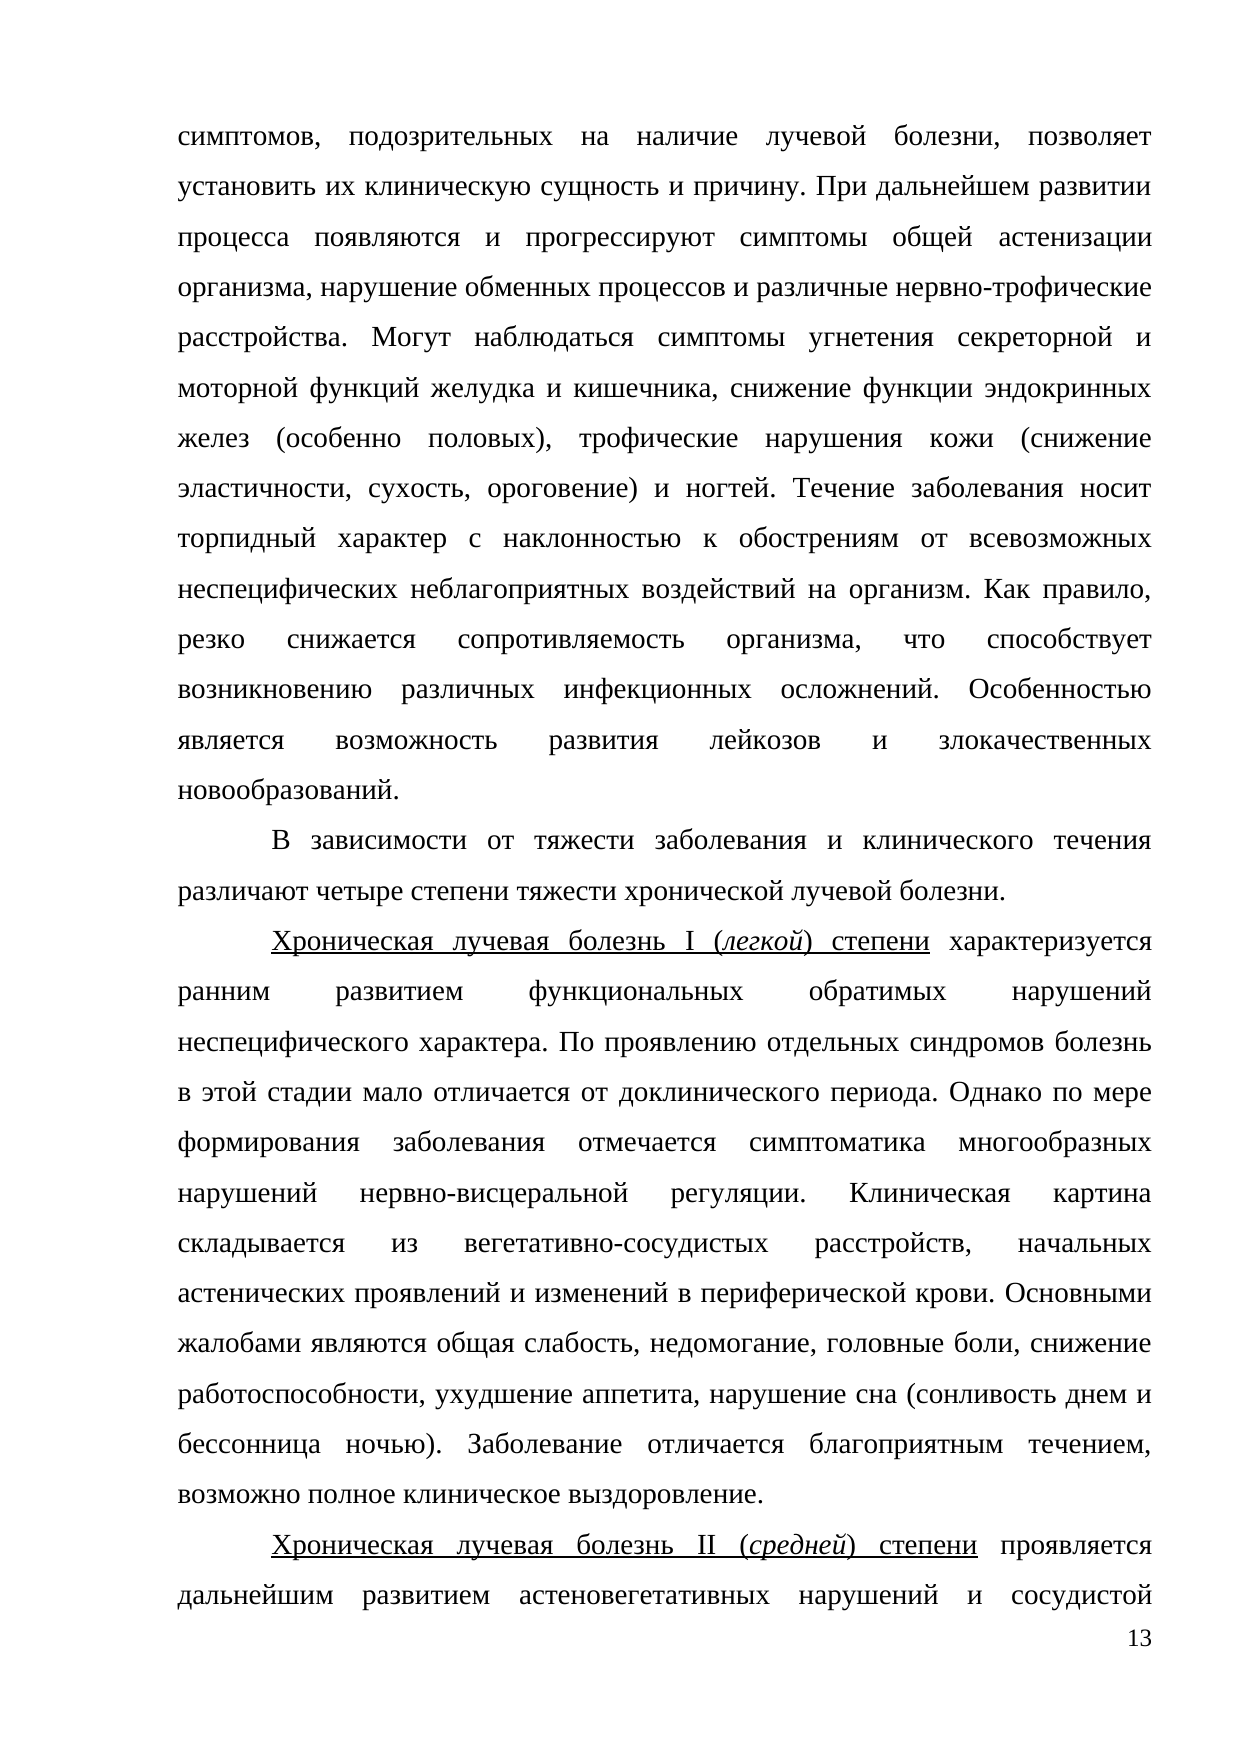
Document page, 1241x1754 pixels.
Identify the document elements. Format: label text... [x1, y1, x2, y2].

text В зависимости от тяжести заболевания и клинического течения различают четыре степени тяжести хронической лучевой болезни. [177, 822, 1152, 906]
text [177, 1527, 1152, 1611]
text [177, 118, 1152, 806]
text Хроническая лучевая болезнь I (легкой) степени характеризуется ранним развитием функциональных обратимых нарушений неспецифического характера. По проявлению отдельных синдромов болезнь в этой стадии мало отличается от доклинического периода. Однако по мере формирования заболевания отмечается симптоматика многообразных нарушений нервно-висцеральной регуляции. Клиническая картина складывается из вегетативно-сосудистых расстройств, начальных астенических проявлений и изменений в периферической крови. Основными жалобами являются общая слабость, недомогание, головные боли, снижение работоспособности, ухудшение аппетита, нарушение сна (сонливость днем и бессонница ночью). Заболевание отличается благоприятным течением, возможно полное клиническое выздоровление. [177, 923, 1152, 1510]
